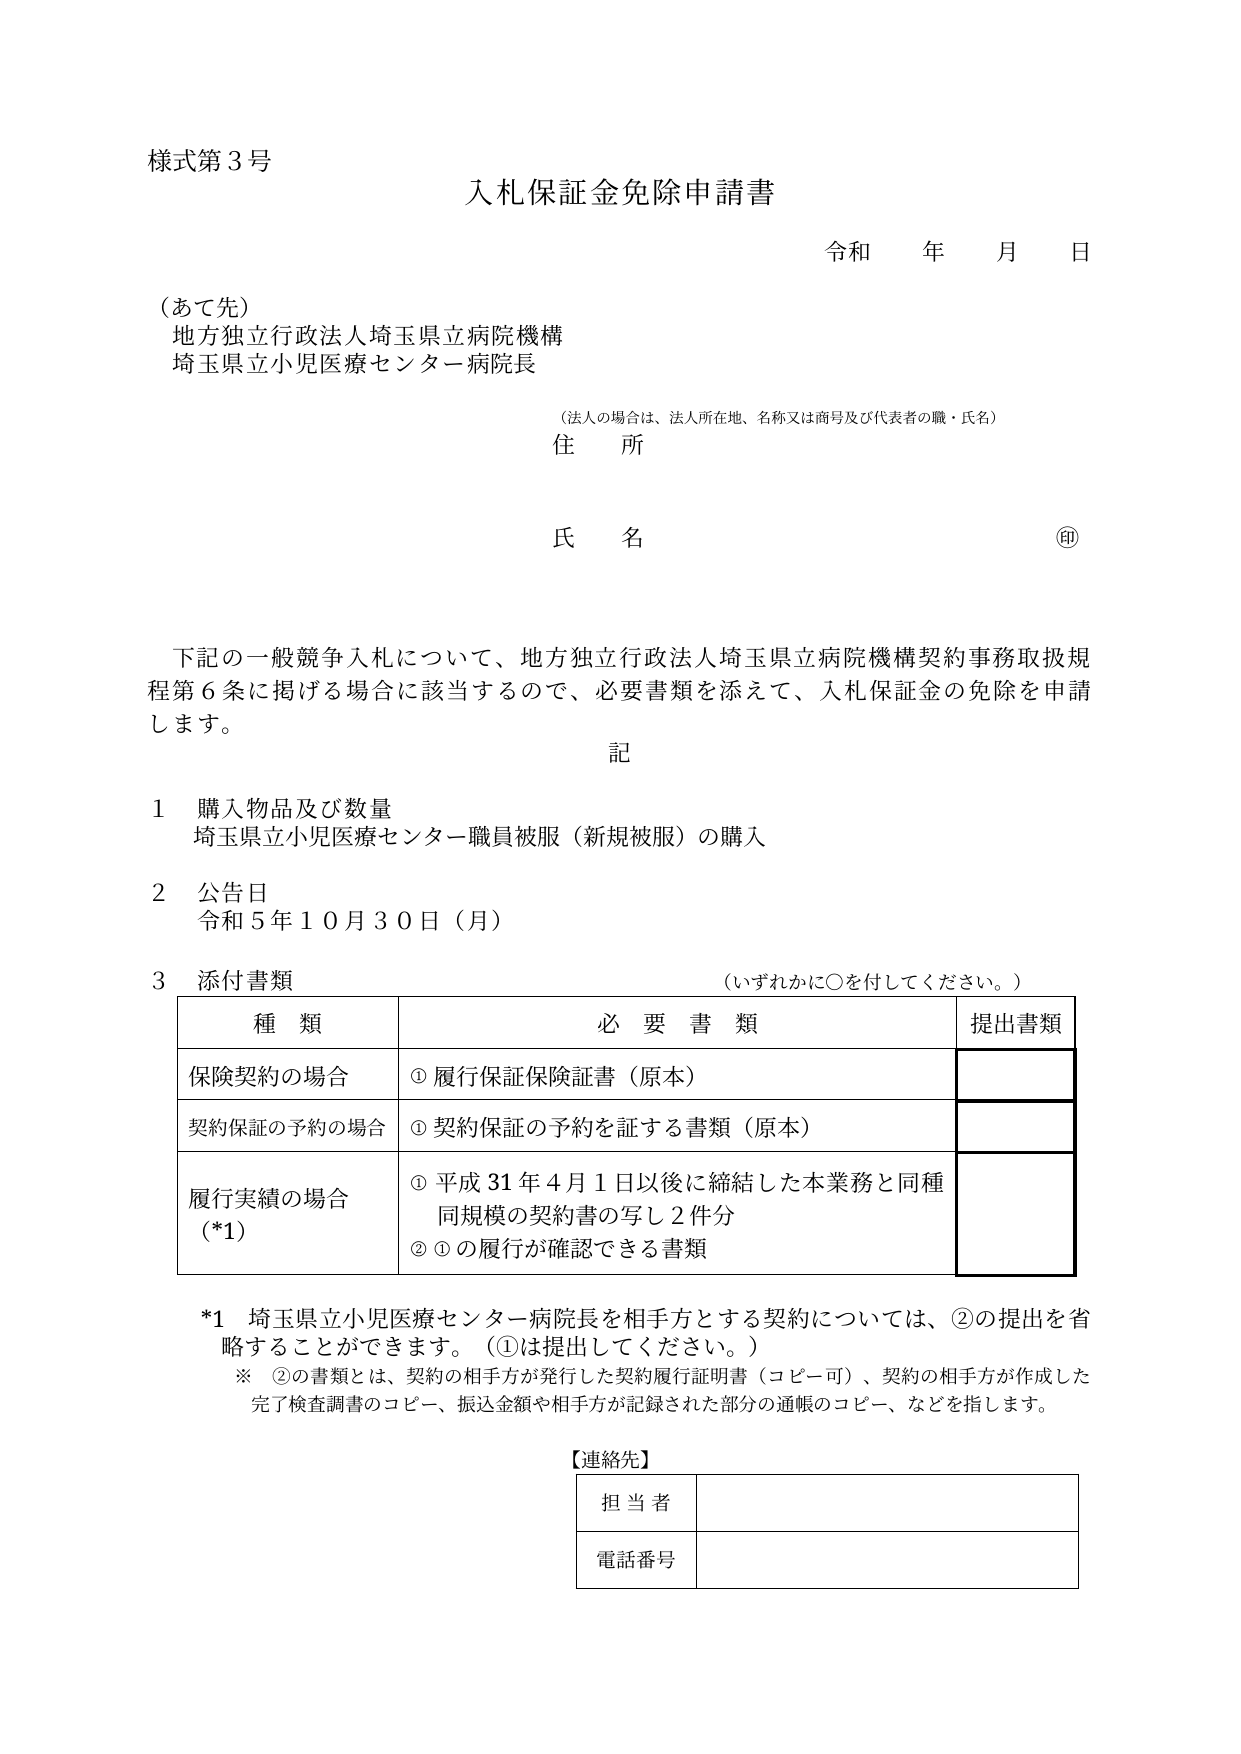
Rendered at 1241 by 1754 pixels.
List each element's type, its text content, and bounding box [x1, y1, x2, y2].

table_header 種 類 [178, 997, 398, 1048]
table_header 必 要 書 類 [399, 997, 956, 1048]
table_cell ① 履行保証保険証書（原本） [399, 1049, 955, 1099]
text 住 所 [552, 427, 1092, 460]
table_cell [697, 1532, 1078, 1588]
table_cell ① 平成31年４月１日以後に締結した本業務と同種同規模の契約書の写し２件分 ② ①の履行が確認できる書類 [399, 1152, 955, 1274]
text 地方独立行政法人埼玉県立病院機構 [148, 322, 1092, 350]
text 入札保証金免除申請書 [148, 176, 1092, 210]
table_cell [958, 1103, 1073, 1151]
text 氏 名 ㊞ [552, 520, 1092, 553]
text ※ ②の書類とは、契約の相手方が発行した契約履行証明書（コピー可）、契約の相手方が作成した完了検査調書のコピー、振込金額や相手方が記録された部分の通帳のコピー、などを指します。 [177, 1361, 1092, 1417]
text 記 [148, 739, 1092, 767]
table_cell 契約保証の予約の場合 [178, 1100, 398, 1151]
text 埼玉県立小児医療センター職員被服（新規被服）の購入 [148, 823, 1092, 851]
text 【連絡先】 [561, 1445, 1092, 1473]
text 埼玉県立小児医療センター病院長 [148, 350, 1092, 378]
text 令和５年１０月３０日（月） [148, 907, 1092, 935]
text *1 埼玉県立小児医療センター病院長を相手方とする契約については、②の提出を省略することができます。（①は提出してください。） [177, 1305, 1092, 1361]
text 様式第３号 [148, 148, 1092, 176]
table_cell ① 契約保証の予約を証する書類（原本） [399, 1100, 955, 1151]
table_cell 電話番号 [577, 1532, 696, 1588]
table_cell [958, 1154, 1073, 1274]
table_header 担 当 者 [577, 1475, 696, 1531]
text ２ 公告日 [148, 879, 1092, 907]
text （あて先） [148, 294, 1092, 322]
table_header 提出書類 [957, 997, 1074, 1048]
table_cell 保険契約の場合 [178, 1049, 398, 1099]
table_header [697, 1475, 1078, 1531]
text 下記の一般競争入札について、地方独立行政法人埼玉県立病院機構契約事務取扱規程第６条に掲げる場合に該当するので、必要書類を添えて、入札保証金の免除を申請します。 [148, 640, 1092, 739]
text １ 購入物品及び数量 [148, 795, 1092, 823]
text ３ 添付書類 （いずれかに○を付してください。） [148, 963, 1092, 996]
table_cell 履行実績の場合 （*1） [178, 1152, 398, 1274]
text （法人の場合は、法人所在地、名称又は商号及び代表者の職・氏名） [552, 406, 1092, 427]
text 令和 年 月 日 [148, 238, 1092, 266]
table_cell [958, 1051, 1073, 1099]
